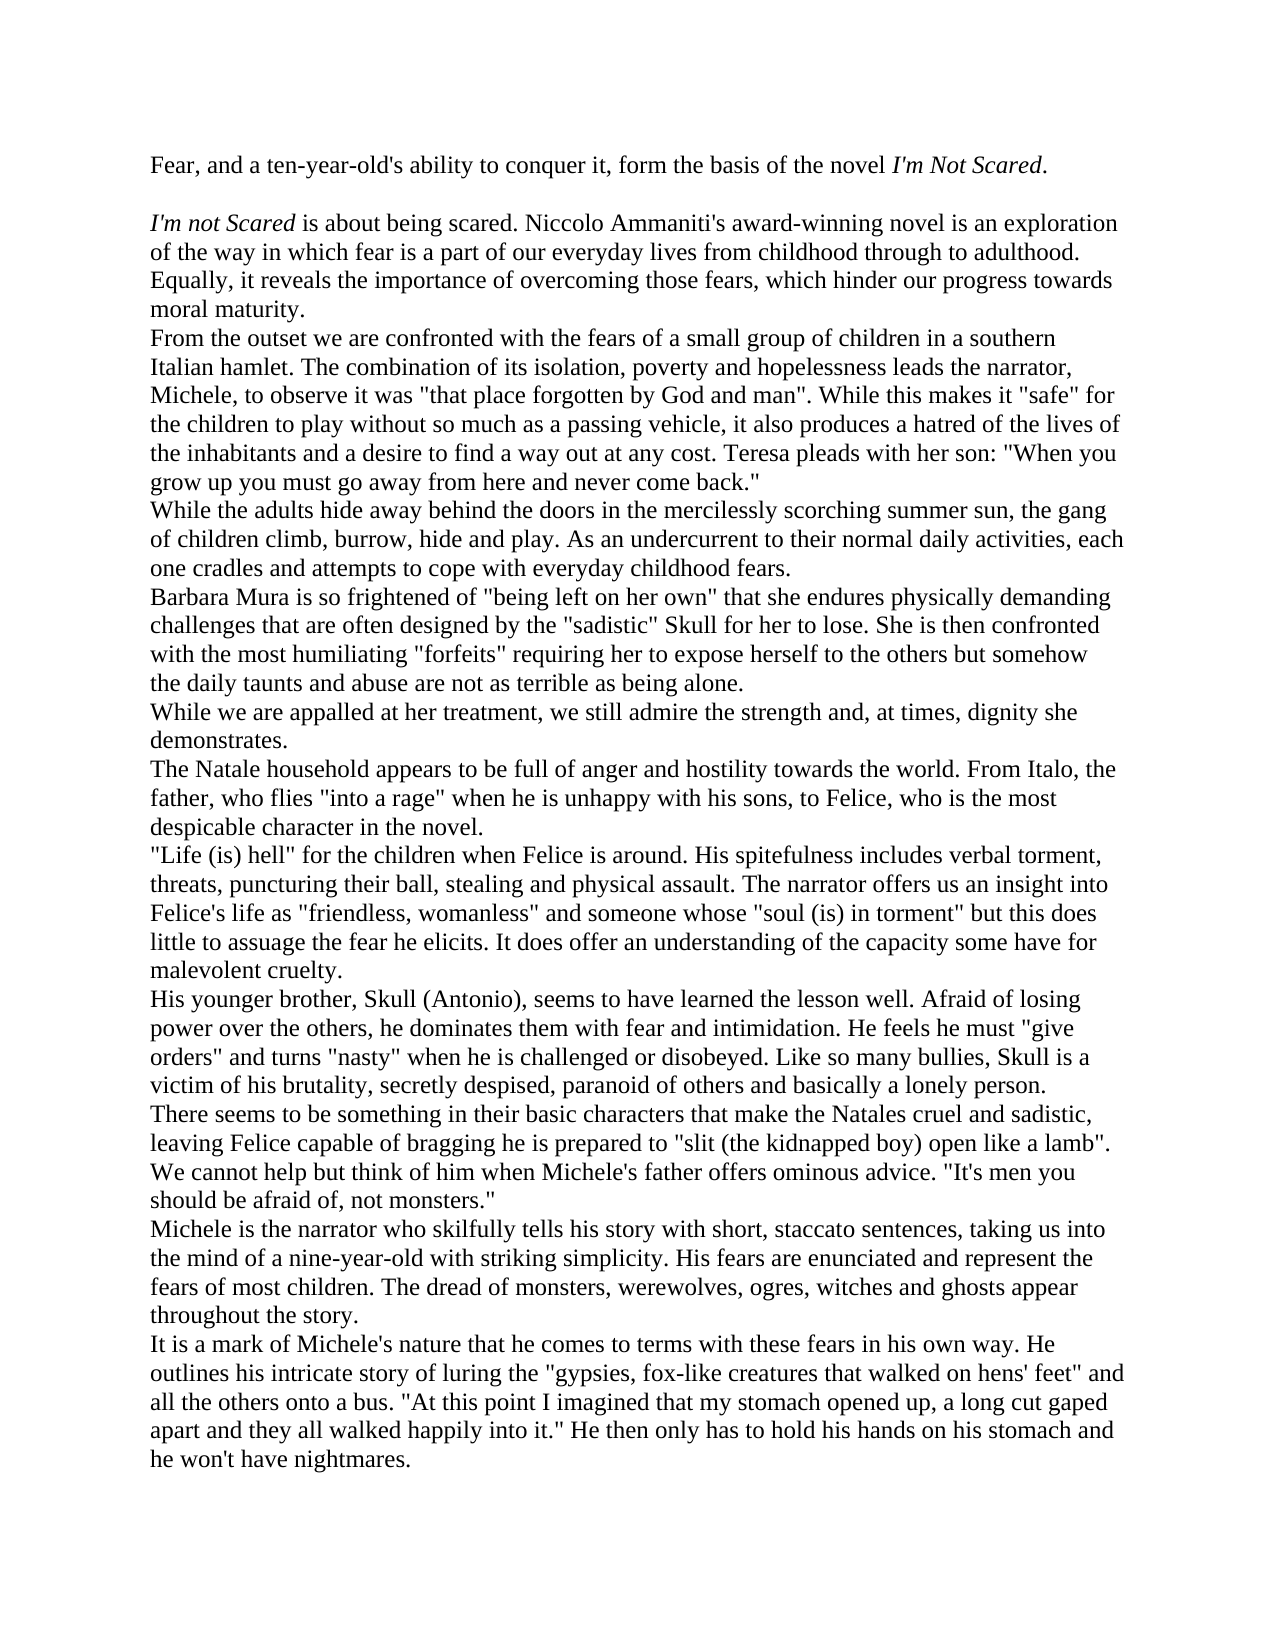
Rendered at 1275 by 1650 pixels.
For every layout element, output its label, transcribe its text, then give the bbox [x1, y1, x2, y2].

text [150, 208, 1125, 1473]
text Fear, and a ten-year-old's ability to conquer it, form the basis of the novel I'm Not Scared. [150, 150, 1125, 179]
